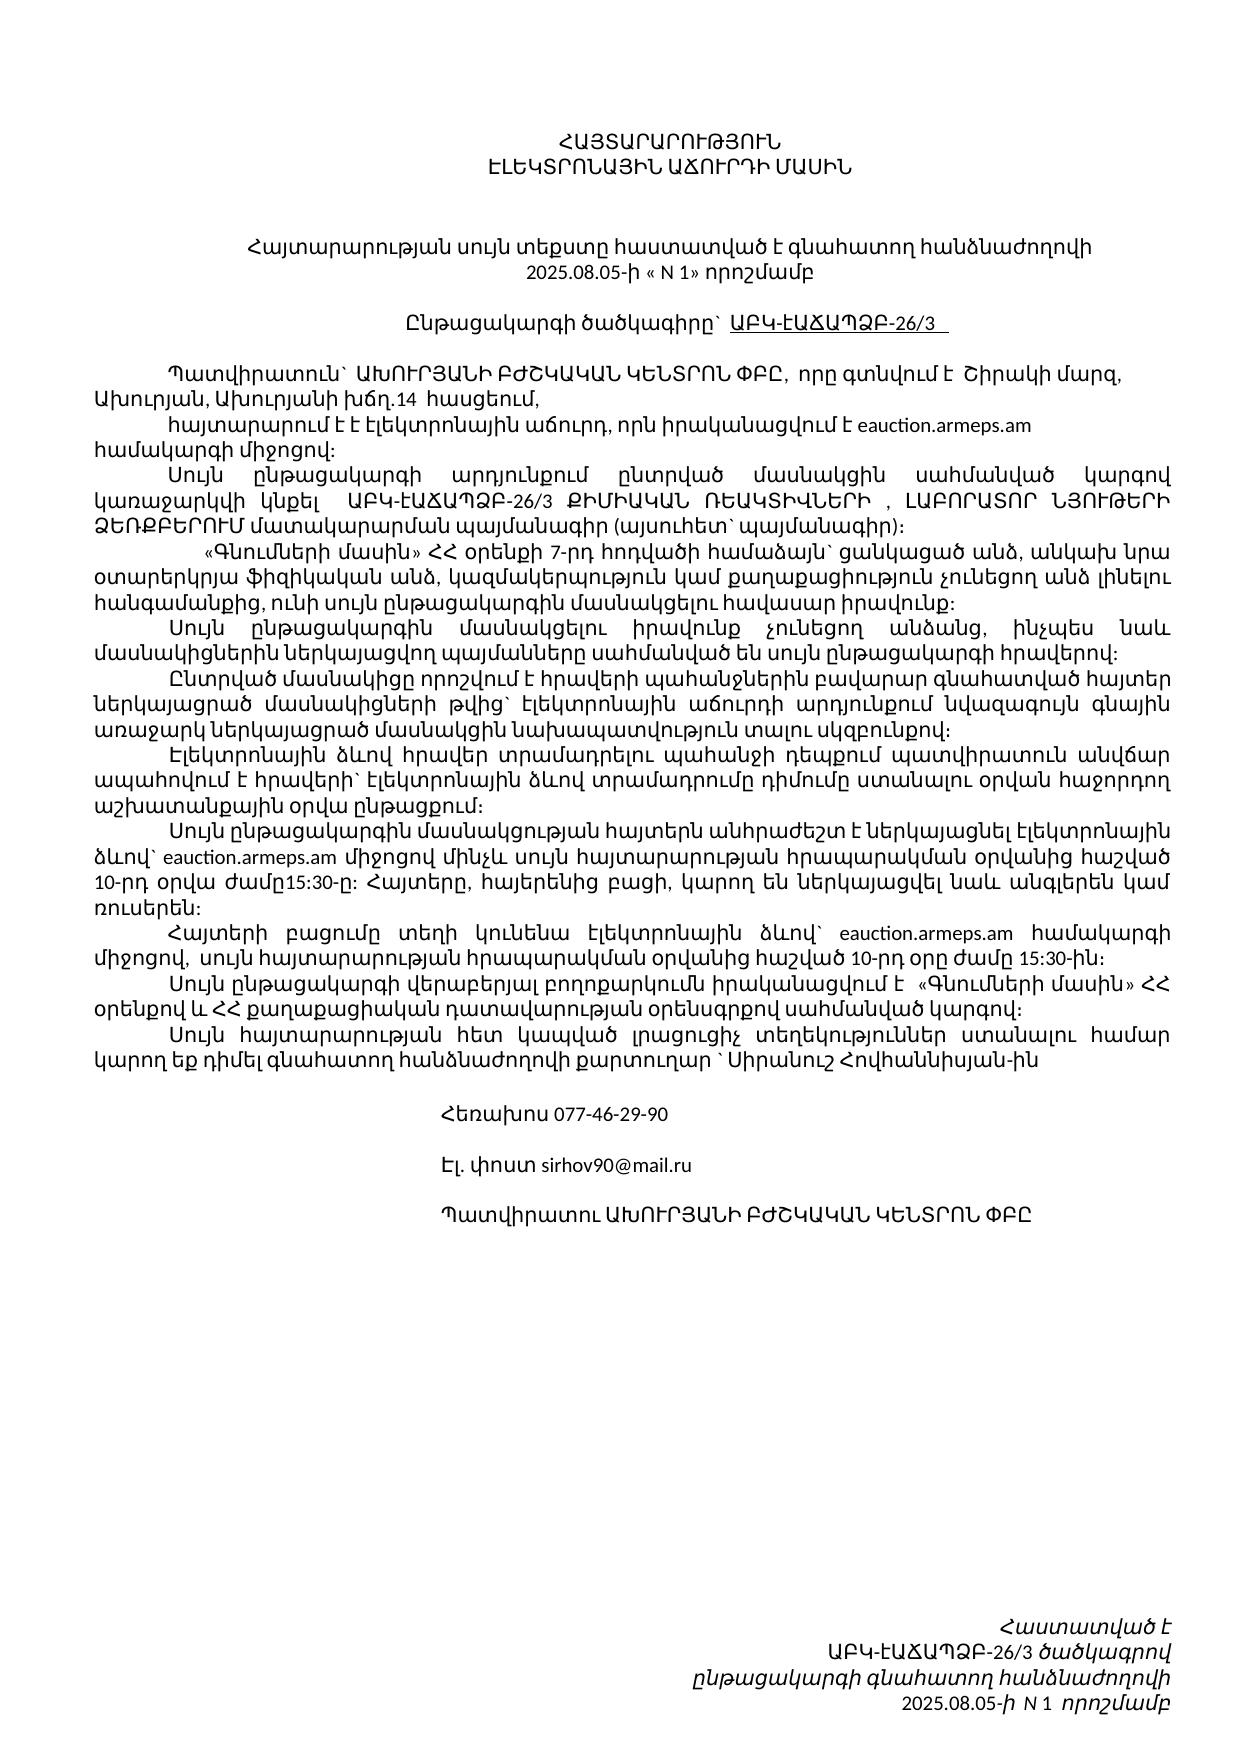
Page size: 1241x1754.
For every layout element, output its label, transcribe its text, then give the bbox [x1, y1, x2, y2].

text Պատվիրատուն` ԱԽՈՒՐՅԱՆԻ ԲԺՇԿԱԿԱՆ ԿԵՆՏՐՈՆ ՓԲԸ, որը գտնվում է Շիրակի մարզ, Ախուրյան, Ախուրյանի խճղ.14 հասցեում, [94, 361, 1171, 412]
text Սույն ընթացակարգին մասնակցության հայտերն անհրաժեշտ է ներկայացնել էլեկտրոնային ձևով` eauction.armeps.am միջոցով մինչև սույն հայտարարության հրապարակման օրվանից հաշված 10-րդ օրվա ժամը15:30-ը: Հայտերը, հայերենից բացի, կարող են ներկայացվել նաև անգլերեն կամ ռուսերեն: [94, 818, 1171, 920]
text Հայտարարության սույն տեքստը հաստատված է գնահատող հանձնաժողովի [94, 234, 1171, 259]
text Պատվիրատու ԱԽՈՒՐՅԱՆԻ ԲԺՇԿԱԿԱՆ ԿԵՆՏՐՈՆ ՓԲԸ [94, 1203, 1171, 1228]
text Սույն ընթացակարգի արդյունքում ընտրված մասնակցին սահմանված կարգով կառաջարկվի կնքել ԱԲԿ-էԱՃԱՊՁԲ-26/3 ՔԻՄԻԱԿԱՆ ՌԵԱԿՏԻՎՆԵՐԻ , ԼԱԲՈՐԱՏՈՐ ՆՅՈՒԹԵՐԻ ՁԵՌՔԲԵՐՈՒՄ մատակարարման պայմանագիր (այսուհետ` պայմանագիր)։ [94, 463, 1171, 539]
text Ընթացակարգի ծածկագիրը` ԱԲԿ-էԱՃԱՊՁԲ-26/3 [94, 310, 1171, 336]
text Ընտրված մասնակիցը որոշվում է հրավերի պահանջներին բավարար գնահատված հայտեր ներկայացրած մասնակիցների թվից` էլեկտրոնային աճուրդի արդյունքում նվազագույն գնային առաջարկ ներկայացրած մասնակցին նախապատվություն տալու սկզբունքով։ [94, 666, 1171, 742]
text հայտարարում է է էլեկտրոնային աճուրդ, որն իրականացվում է eauction.armeps.am համակարգի միջոցով: [94, 412, 1171, 463]
text Էլեկտրոնային ձևով հրավեր տրամադրելու պահանջի դեպքում պատվիրատուն անվճար ապահովում է հրավերի` էլեկտրոնային ձևով տրամադրումը դիմումը ստանալու օրվան հաջորդող աշխատանքային օրվա ընթացքում։ [94, 742, 1171, 818]
text ՀԱՅՏԱՐԱՐՈՒԹՅՈՒՆ [94, 129, 1171, 154]
text «Գնումների մասին» ՀՀ օրենքի 7-րդ հոդվածի համաձայն` ցանկացած անձ, անկախ նրա օտարերկրյա ֆիզիկական անձ, կազմակերպություն կամ քաղաքացիություն չունեցող անձ լինելու հանգամանքից, ունի սույն ընթացակարգին մասնակցելու հավասար իրավունք: [94, 539, 1171, 615]
text Սույն ընթացակարգի վերաբերյալ բողոքարկումն իրականացվում է «Գնումների մասին» ՀՀ օրենքով և ՀՀ քաղաքացիական դատավարության օրենսգրքով սահմանված կարգով։ [94, 971, 1171, 1022]
text Սույն հայտարարության հետ կապված լրացուցիչ տեղեկություններ ստանալու համար կարող եք դիմել գնահատող հանձնաժողովի քարտուղար ` Սիրանուշ Հովհաննիսյան-ին [94, 1022, 1171, 1073]
text Սույն ընթացակարգին մասնակցելու իրավունք չունեցող անձանց, ինչպես նաև մասնակիցներին ներկայացվող պայմանները սահմանված են սույն ընթացակարգի հրավերով: [94, 615, 1171, 666]
text Էլ. փոստ sirhov90@mail.ru [94, 1152, 1171, 1177]
text 2025.08.05 -ի « N 1» որոշմամբ [94, 259, 1171, 285]
text ԷԼԵԿՏՐՈՆԱՅԻՆ ԱՃՈՒՐԴԻ ՄԱՍԻՆ [94, 154, 1171, 180]
text ԱԲԿ-էԱՃԱՊՁԲ-26/3 ծածկագրով [94, 1639, 1171, 1665]
text ընթացակարգի գնահատող հանձնաժողովի [94, 1665, 1171, 1690]
text Հաստատված է [94, 1614, 1171, 1639]
text Հայտերի բացումը տեղի կունենա էլեկտրոնային ձևով` eauction.armeps.am համակարգի միջոցով, սույն հայտարարության հրապարակման օրվանից հաշված 10-րդ օրը ժամը 15:30-ին։ [94, 920, 1171, 971]
text Հեռախոս 077-46-29-90 [94, 1101, 1171, 1126]
text 2025.08.05 -ի N 1 որոշմամբ [94, 1690, 1171, 1716]
